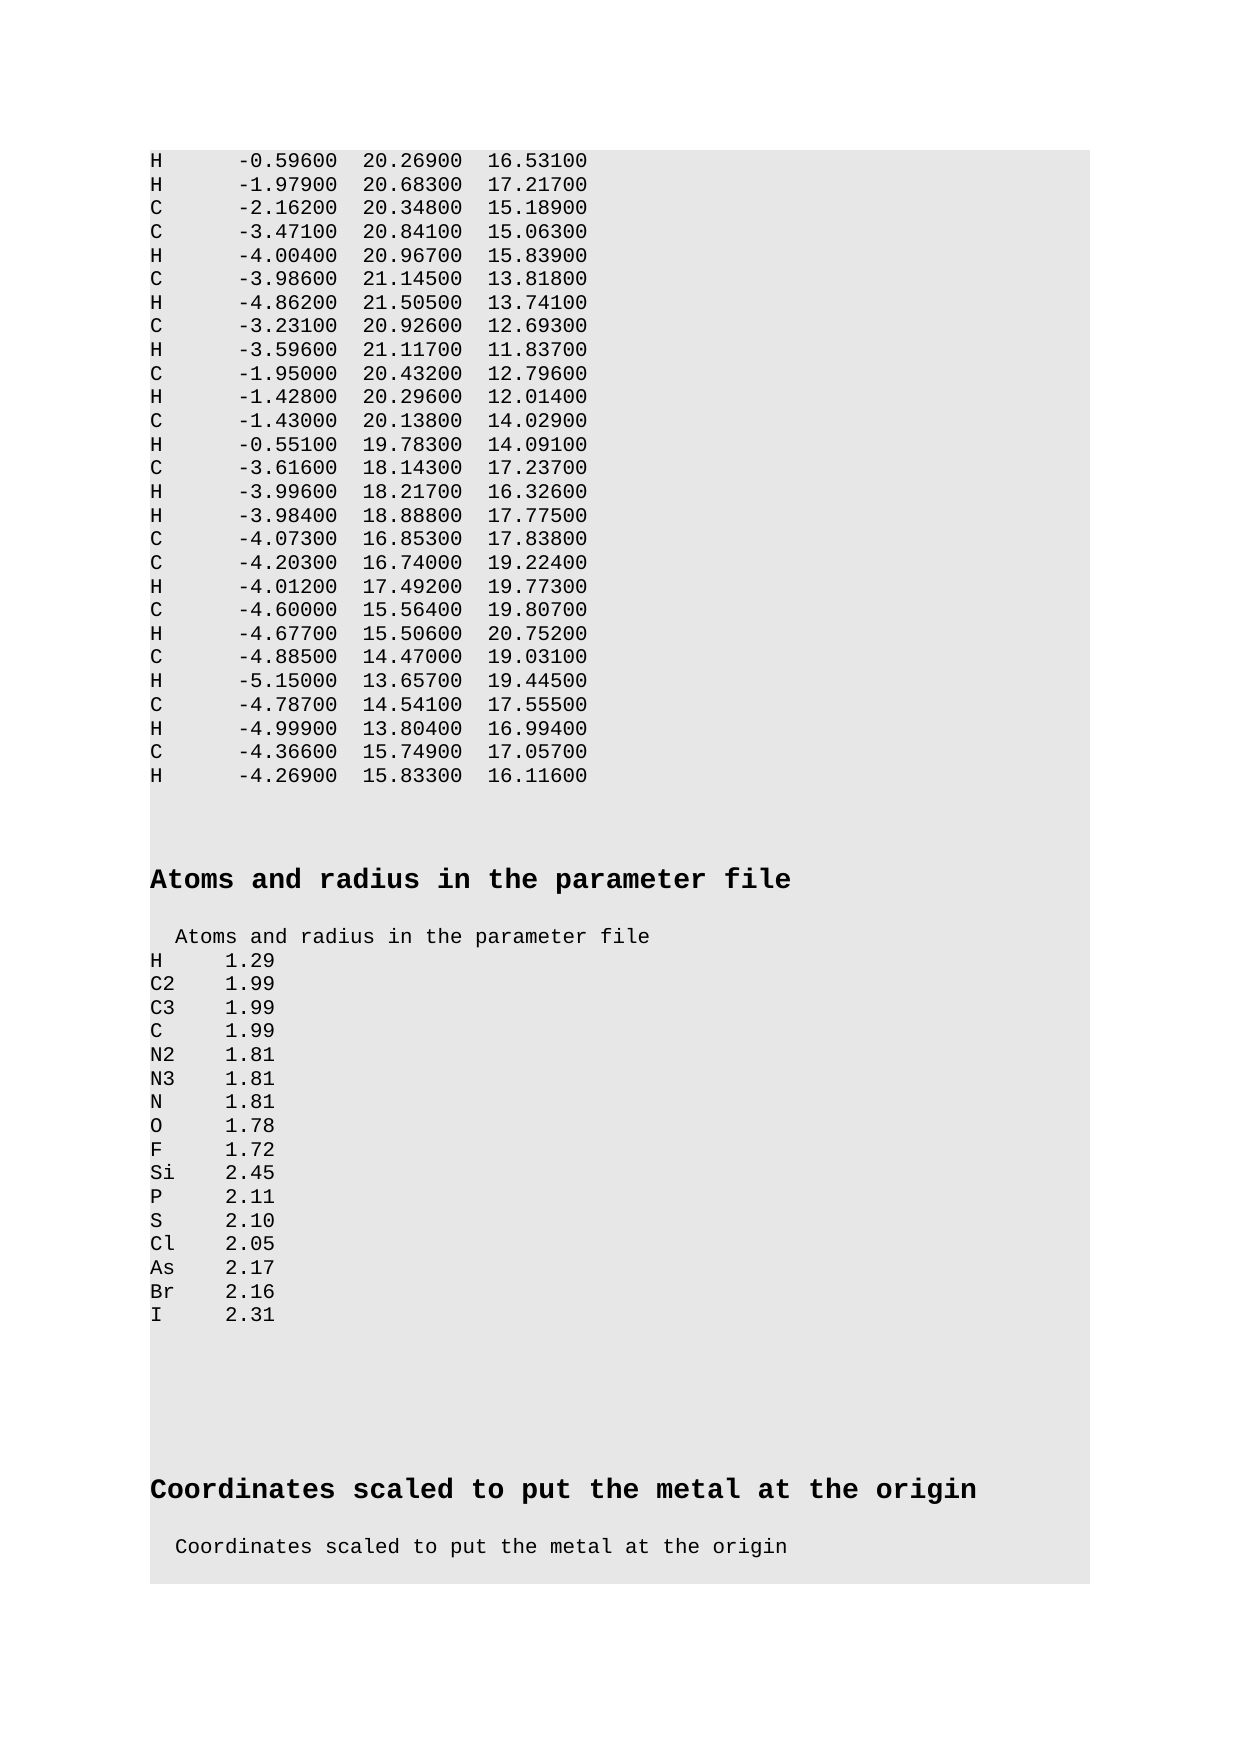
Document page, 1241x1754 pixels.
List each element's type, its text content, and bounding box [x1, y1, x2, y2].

subtitle Atoms and radius in the parameter file [150, 865, 1090, 897]
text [150, 1536, 1090, 1584]
subtitle Coordinates scaled to put the metal at the origin [150, 1475, 1090, 1507]
text Atoms and radius in the parameter file H 1.29 C2 1.99 C3 1.99 C 1.99 N2 1.81 N3 1.81 N 1.81 O 1.78 F 1.72 Si 2.45 P 2.11 S 2.10 Cl 2.05 As 2.17 Br 2.16 I 2.31 [150, 926, 1090, 1446]
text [150, 150, 1090, 836]
